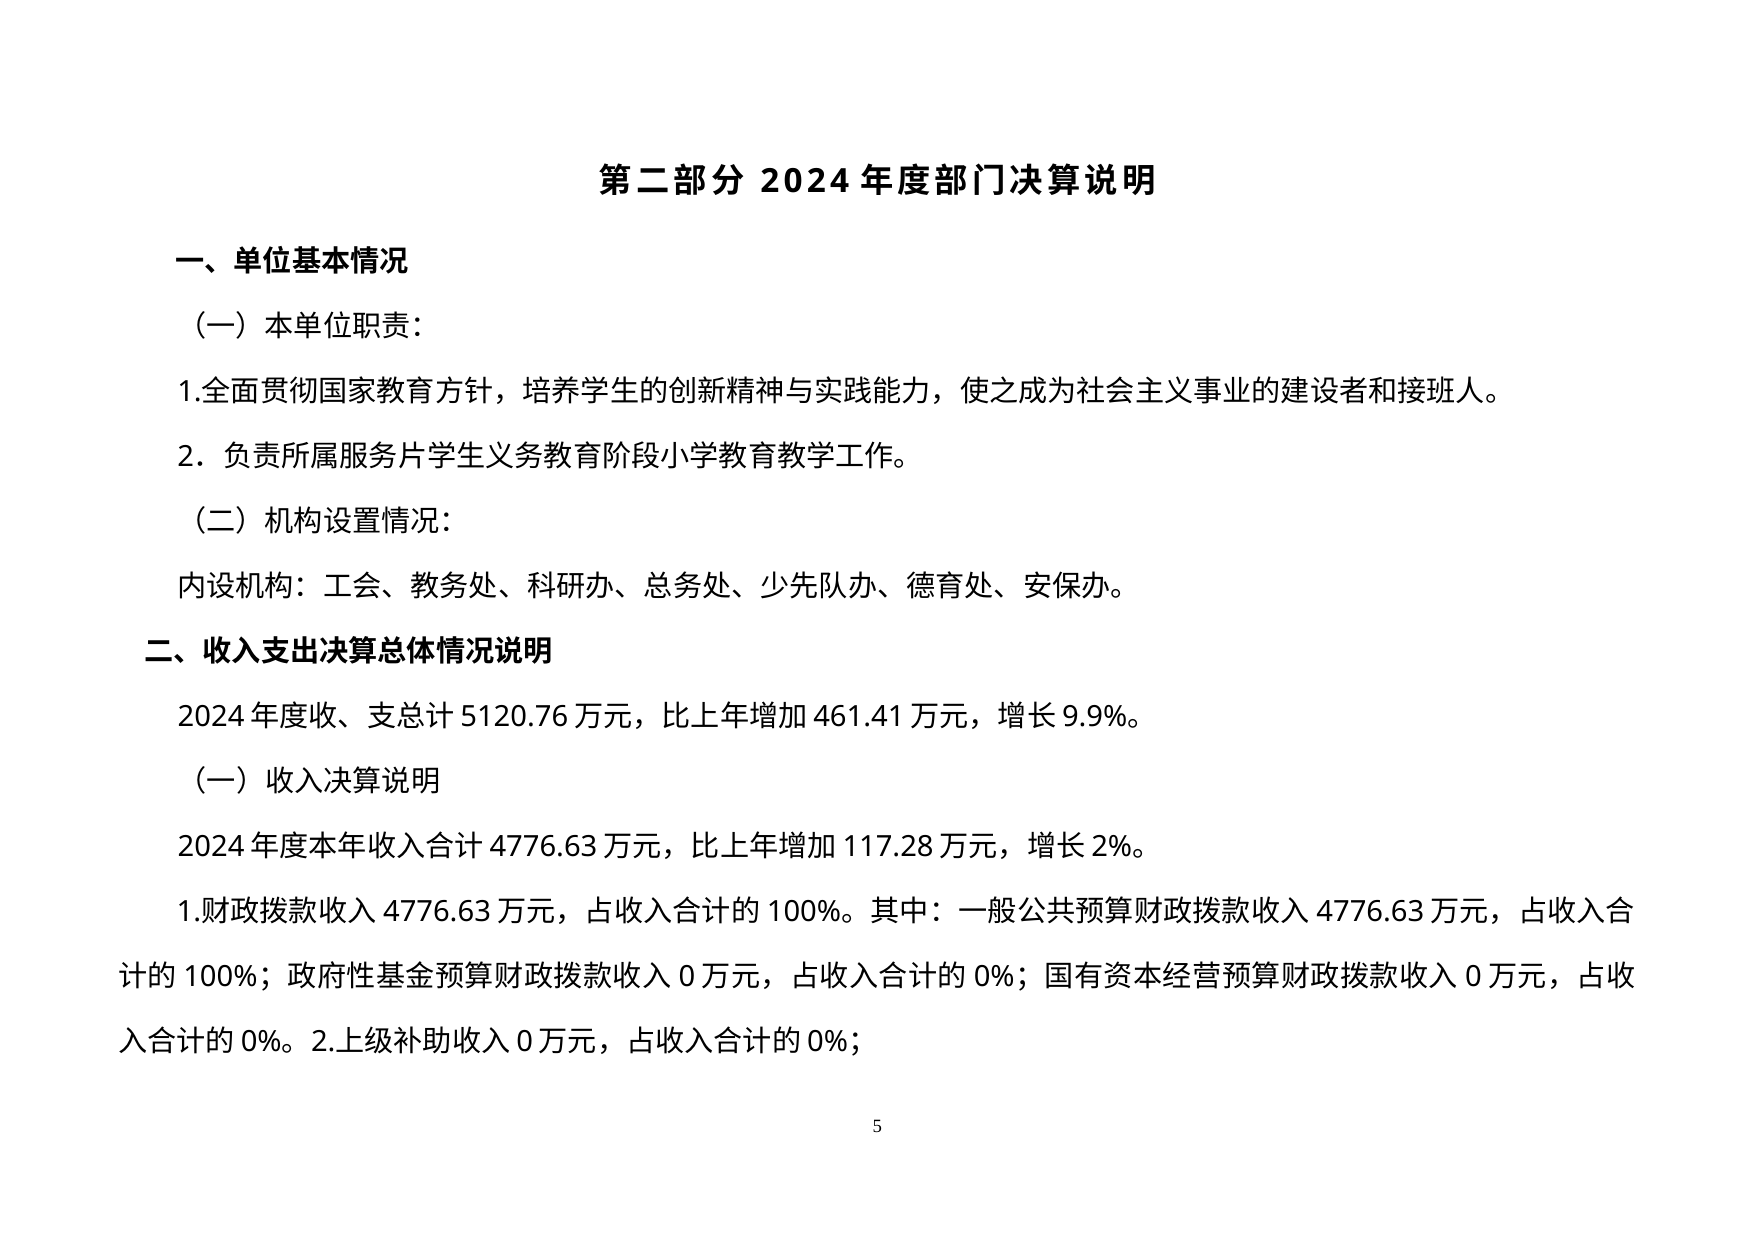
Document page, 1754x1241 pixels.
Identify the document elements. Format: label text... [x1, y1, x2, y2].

text （一）收入决算说明 [118, 747, 1636, 812]
text 1.全面贯彻国家教育方针，培养学生的创新精神与实践能力，使之成为社会主义事业的建设者和接班人。 [118, 357, 1636, 422]
text 一、单位基本情况 [118, 227, 1636, 292]
text （二）机构设置情况： [118, 487, 1636, 552]
text 第二部分 2024年度部门决算说明 [118, 145, 1636, 210]
text 2024年度收、支总计5120.76万元，比上年增加461.41万元，增长9.9%。 [118, 682, 1636, 747]
text 二、收入支出决算总体情况说明 [118, 617, 1636, 682]
list 1.财政拨款收入4776.63万元，占收入合计的100%。其中：一般公共预算财政拨款收入4776.63万元，占收入合计的100%；政府性基金预算财政拨款收入0万元，占收入合计的0%；国有资本经营预算财政拨款收入0万元，占收入合计的0%。2.上级补助收入0万元，占收入合计的0%； [118, 877, 1636, 1072]
text （一）本单位职责： [118, 292, 1636, 357]
text 2024年度本年收入合计4776.63万元，比上年增加117.28万元，增长2%。 [118, 812, 1636, 877]
text 内设机构：工会、教务处、科研办、总务处、少先队办、德育处、安保办。 [118, 552, 1636, 617]
text 2．负责所属服务片学生义务教育阶段小学教育教学工作。 [118, 422, 1636, 487]
